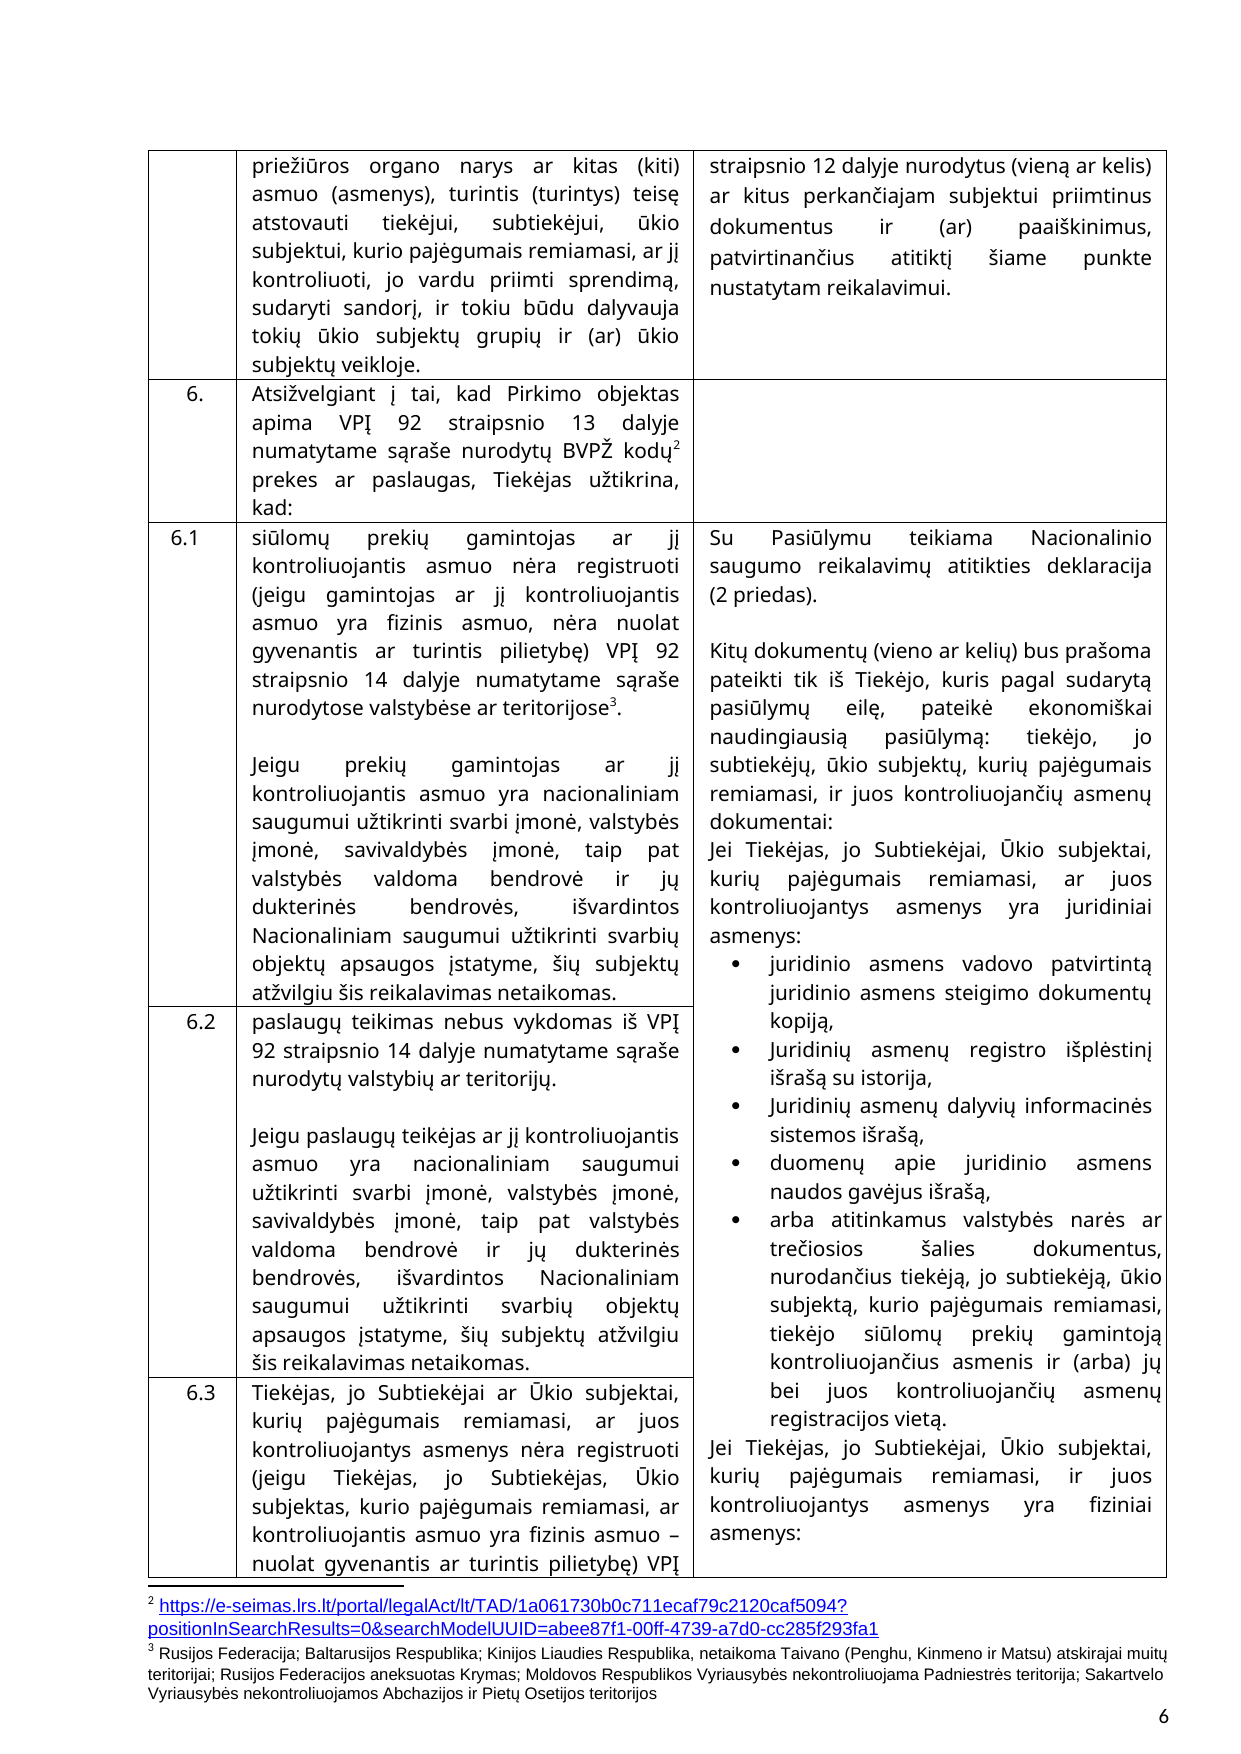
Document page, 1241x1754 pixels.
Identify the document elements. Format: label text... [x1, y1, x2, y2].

table_cell Atsižvelgiant į tai, kad Pirkimo objektas apima VPĮ 92 straipsnio 13 dalyje numatytame sąraše nurodytų BVPŽ kodų prekes ar paslaugas, Tiekėjas užtikrina, kad: [237, 380, 693, 522]
table_cell [149, 380, 236, 522]
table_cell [237, 1378, 693, 1577]
table_cell Su Pasiūlymu teikiama Nacionalinio saugumo reikalavimų atitikties deklaracija (2 priedas). Kitų dokumentų (vieno ar kelių) bus prašoma pateikti tik iš Tiekėjo, kuris pagal sudarytą pasiūlymų eilę, pateikė ekonomiškai naudingiausią pasiūlymą: tiekėjo, jo subtiekėjų, ūkio subjektų, kurių pajėgumais remiamasi, ir juos kontroliuojančių asmenų dokumentai: Jei Tiekėjas, jo Subtiekėjai, Ūkio subjektai, kurių pajėgumais remiamasi, ar juos kontroliuojantys asmenys yra juridiniai asmenys: juridinio asmens vadovo patvirtintą juridinio asmens steigimo dokumentų kopiją, Juridinių asmenų registro išplėstinį išrašą su istorija, Juridinių asmenų dalyvių informacinės sistemos išrašą, duomenų apie juridinio asmens naudos gavėjus išrašą, arba atitinkamus valstybės narės ar trečiosios šalies dokumentus, nurodančius tiekėją, jo subtiekėją, ūkio subjektą, kurio pajėgumais remiamasi, tiekėjo siūlomų prekių gamintoją kontroliuojančius asmenis ir (arba) jų bei juos kontroliuojančių asmenų registracijos vietą. Jei Tiekėjas, jo Subtiekėjai, Ūkio subjektai, kurių pajėgumais remiamasi, ir juos kontroliuojantys asmenys yra fiziniai asmenys: asmens tapatybę patvirtinančio dokumento (tapatybės kortelės ar paso) kopiją, leidimo verstis atitinkama ūkine veikla patvirtinančio dokumento (pavyzdžiui, verslo liudijimo, individualios veiklos pažymėjimo ir pan.) kopiją, pažymą apie deklaruotą gyvenamąją vietą; arba atitinkamus valstybės narės ar trečiosios šalies dokumentus, nurodančius tiekėjo, jo subtiekėjo, ūkio subjekto, kurio pajėgumais remiamasi, ir (arba) tiekėjo siūlomų prekių gamintojo pilietybę ir nuolatinę gyvenamąją vietą. Dokumentai, kuriuose nenurodytas galiojimo terminas, turi būti išduoti ar atspausdinti iš informacinės sistemos ne anksčiau kaip prieš tris mėnesius iki tos dienos, kai Perkančiojo subjekto prašymu Tiekėjas turi pateikti dokumentus. Perkantysis subjektas turi teisę priimti ir kitus, Perkančiajam subjektui priimtinus dokumentus. [694, 523, 1166, 1577]
table_cell siūlomų prekių gamintojas ar jį kontroliuojantis asmuo nėra registruoti (jeigu gamintojas ar jį kontroliuojantis asmuo yra fizinis asmuo, nėra nuolat gyvenantis ar turintis pilietybę) VPĮ 92 straipsnio 14 dalyje numatytame sąraše nurodytose valstybėse ar teritorijose. Jeigu prekių gamintojas ar jį kontroliuojantis asmuo yra nacionaliniam saugumui užtikrinti svarbi įmonė, valstybės įmonė, savivaldybės įmonė, taip pat valstybės valdoma bendrovė ir jų dukterinės bendrovės, išvardintos Nacionaliniam saugumui užtikrinti svarbių objektų apsaugos įstatyme, šių subjektų atžvilgiu šis reikalavimas netaikomas. [237, 523, 693, 1006]
table_cell paslaugų teikimas nebus vykdomas iš VPĮ 92 straipsnio 14 dalyje numatytame sąraše nurodytų valstybių ar teritorijų. Jeigu paslaugų teikėjas ar jį kontroliuojantis asmuo yra nacionaliniam saugumui užtikrinti svarbi įmonė, valstybės įmonė, savivaldybės įmonė, taip pat valstybės valdoma bendrovė ir jų dukterinės bendrovės, išvardintos Nacionaliniam saugumui užtikrinti svarbių objektų apsaugos įstatyme, šių subjektų atžvilgiu šis reikalavimas netaikomas. [237, 1007, 693, 1377]
table_cell 6.2 [149, 1007, 236, 1377]
table_cell [149, 151, 236, 378]
table_cell 6.3 [149, 1378, 236, 1577]
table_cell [694, 151, 1166, 378]
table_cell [237, 151, 693, 378]
table_cell [694, 380, 1166, 522]
table_cell 6.1 [149, 523, 236, 1006]
